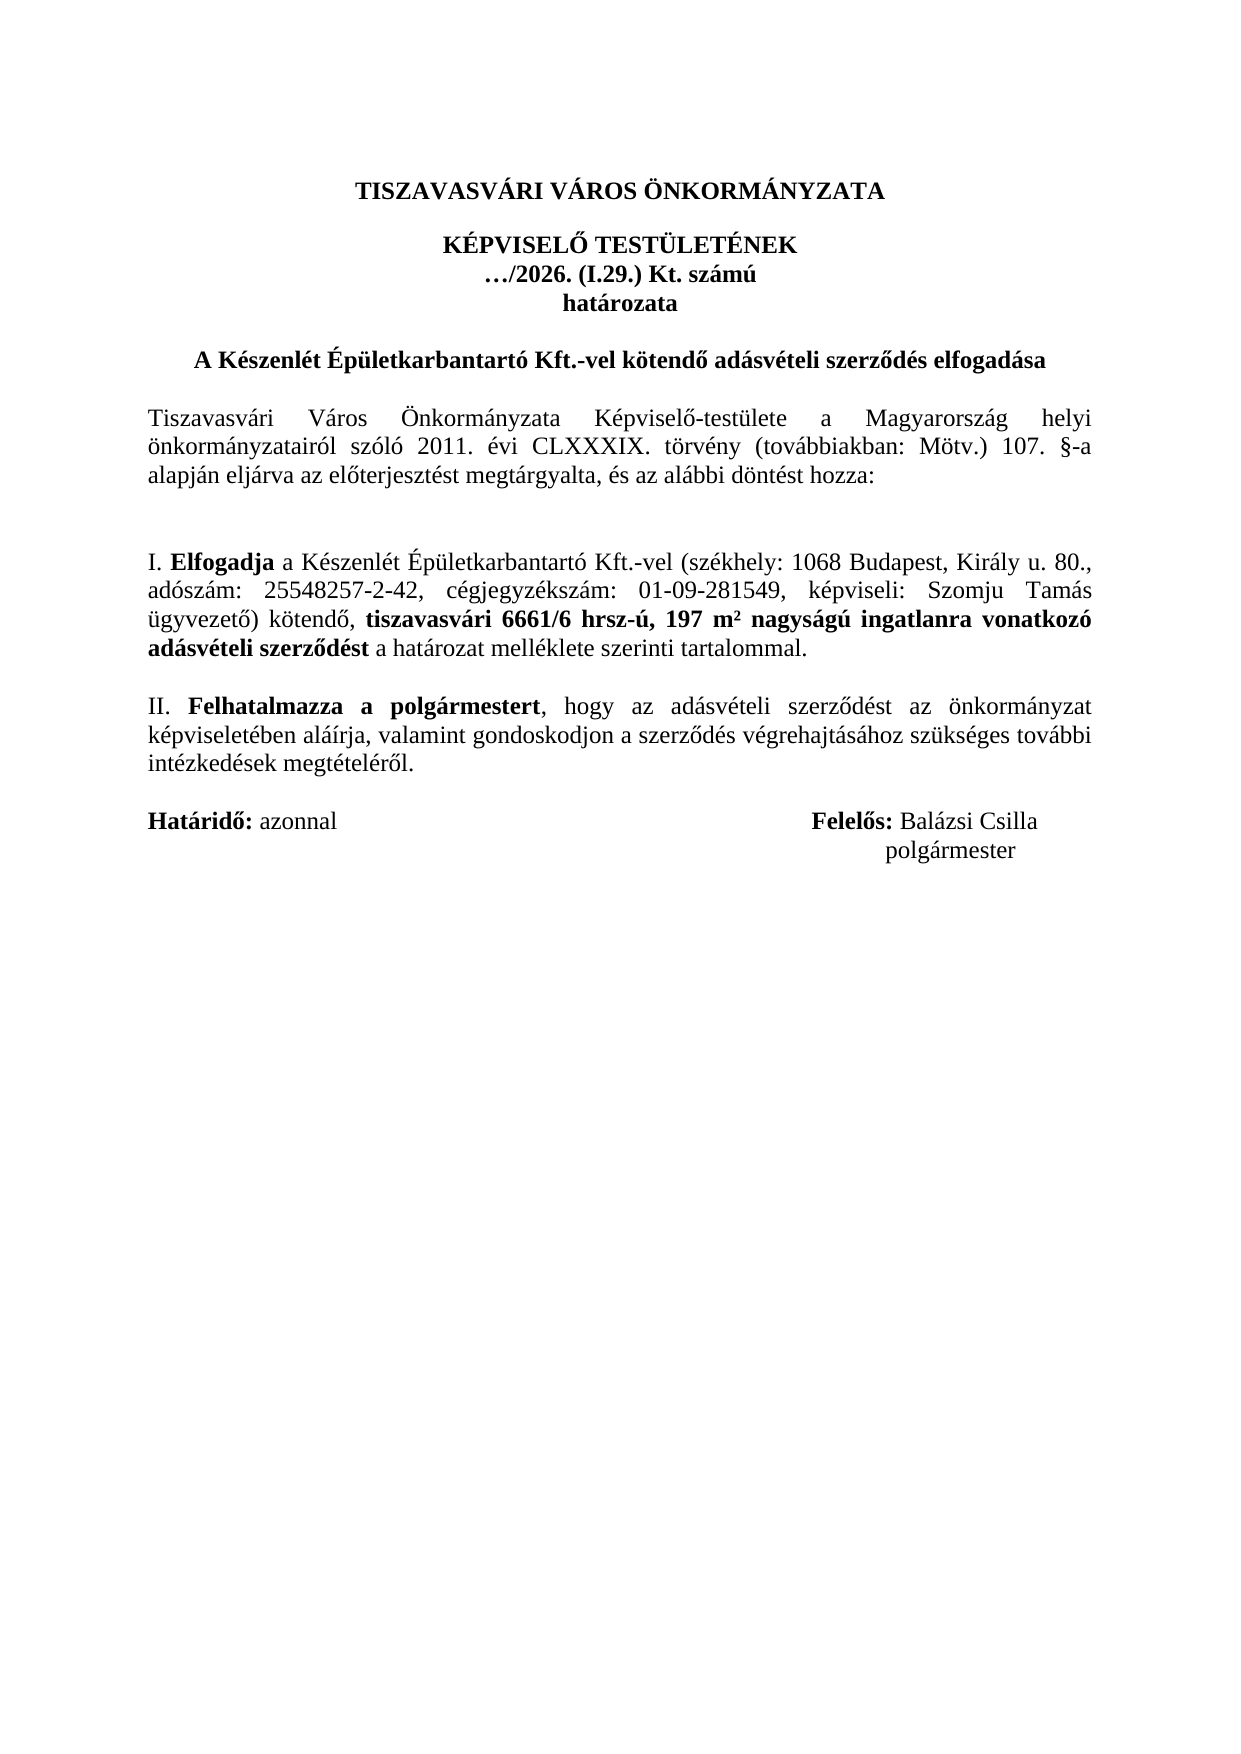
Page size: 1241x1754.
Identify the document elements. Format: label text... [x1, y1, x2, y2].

text TISZAVASVÁRI VÁROS ÖNKORMÁNYZATA [148, 176, 1093, 205]
text polgármester [885, 835, 1093, 888]
text II. Felhatalmazza a polgármestert, hogy az adásvételi szerződést az önkormányzat képviseletében aláírja, valamint gondoskodjon a szerződés végrehajtásához szükséges további intézkedések megtételéről. [148, 691, 1093, 777]
text A Készenlét Épületkarbantartó Kft.-vel kötendő adásvételi szerződés elfogadása [148, 345, 1093, 374]
text Határidő: azonnal Felelős: Balázsi Csilla [148, 806, 1093, 835]
text …/2026. (I.29.) Kt. számú [148, 259, 1093, 288]
text határozata [148, 288, 1093, 316]
text KÉPVISELŐ TESTÜLETÉNEK [148, 230, 1093, 259]
text Tiszavasvári Város Önkormányzata Képviselő-testülete a Magyarország helyi önkormányzatairól szóló 2011. évi CLXXXIX. törvény (továbbiakban: Mötv.) 107. §-a alapján eljárva az előterjesztést megtárgyalta, és az alábbi döntést hozza: [148, 403, 1093, 489]
text I. Elfogadja a Készenlét Épületkarbantartó Kft.-vel (székhely: 1068 Budapest, Király u. 80., adószám: 25548257-2-42, cégjegyzékszám: 01-09-281549, képviseli: Szomju Tamás ügyvezető) kötendő, tiszavasvári 6661/6 hrsz-ú, 197 m² nagyságú ingatlanra vonatkozó adásvételi szerződést a határozat melléklete szerinti tartalommal. [148, 547, 1093, 662]
